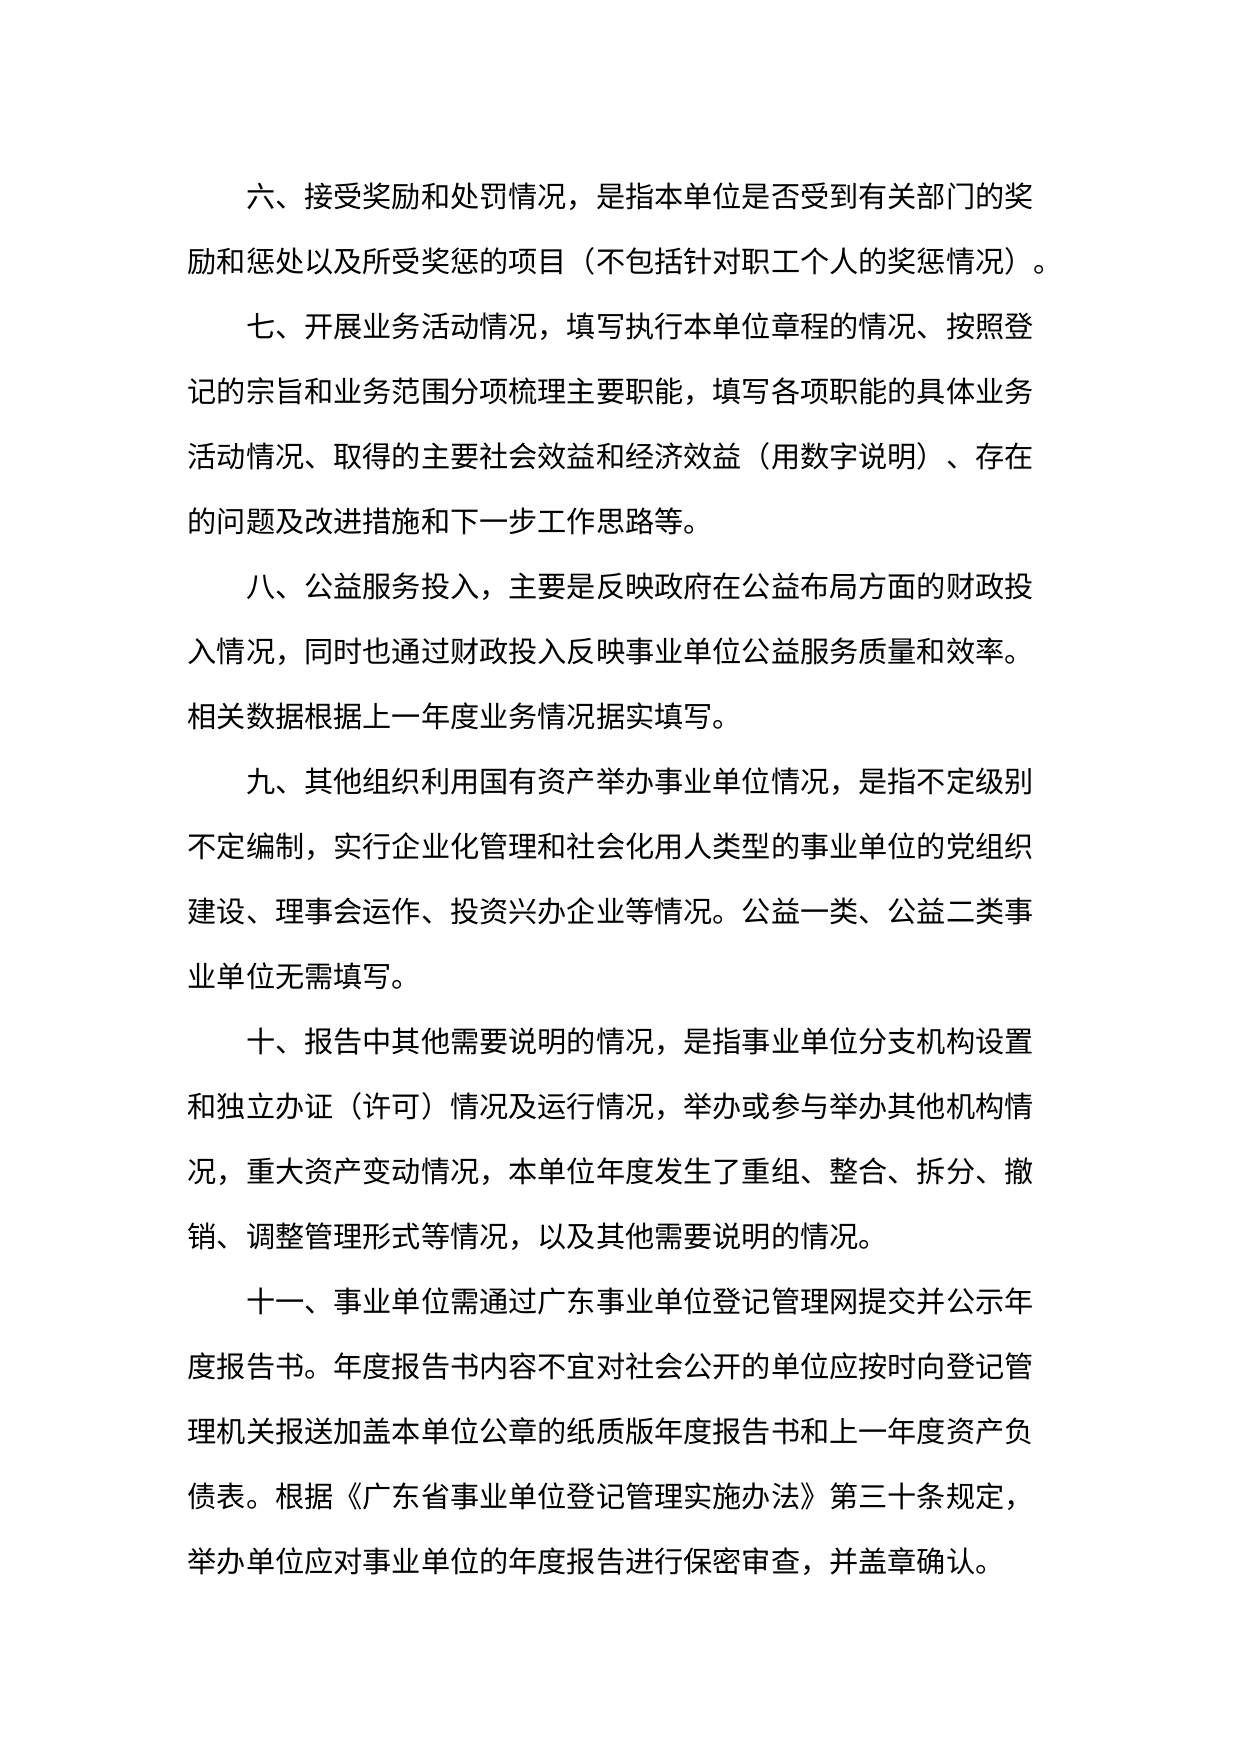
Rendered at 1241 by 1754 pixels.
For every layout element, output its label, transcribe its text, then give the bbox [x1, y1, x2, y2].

text 八、公益服务投入，主要是反映政府在公益布局方面的财政投入情况，同时也通过财政投入反映事业单位公益服务质量和效率。相关数据根据上一年度业务情况据实填写。 [187, 552, 1053, 747]
text 十一、事业单位需通过广东事业单位登记管理网提交并公示年度报告书。年度报告书内容不宜对社会公开的单位应按时向登记管理机关报送加盖本单位公章的纸质版年度报告书和上一年度资产负债表。根据《广东省事业单位登记管理实施办法》第三十条规定，举办单位应对事业单位的年度报告进行保密审查，并盖章确认。 [187, 1267, 1053, 1592]
text 七、开展业务活动情况，填写执行本单位章程的情况、按照登记的宗旨和业务范围分项梳理主要职能，填写各项职能的具体业务活动情况、取得的主要社会效益和经济效益（用数字说明）、存在的问题及改进措施和下一步工作思路等。 [187, 292, 1053, 552]
text 九、其他组织利用国有资产举办事业单位情况，是指不定级别不定编制，实行企业化管理和社会化用人类型的事业单位的党组织建设、理事会运作、投资兴办企业等情况。公益一类、公益二类事业单位无需填写。 [187, 747, 1053, 1007]
text 十、报告中其他需要说明的情况，是指事业单位分支机构设置和独立办证（许可）情况及运行情况，举办或参与举办其他机构情况，重大资产变动情况，本单位年度发生了重组、整合、拆分、撤销、调整管理形式等情况，以及其他需要说明的情况。 [187, 1007, 1053, 1267]
text 六、接受奖励和处罚情况，是指本单位是否受到有关部门的奖励和惩处以及所受奖惩的项目（不包括针对职工个人的奖惩情况）。 [187, 162, 1053, 292]
